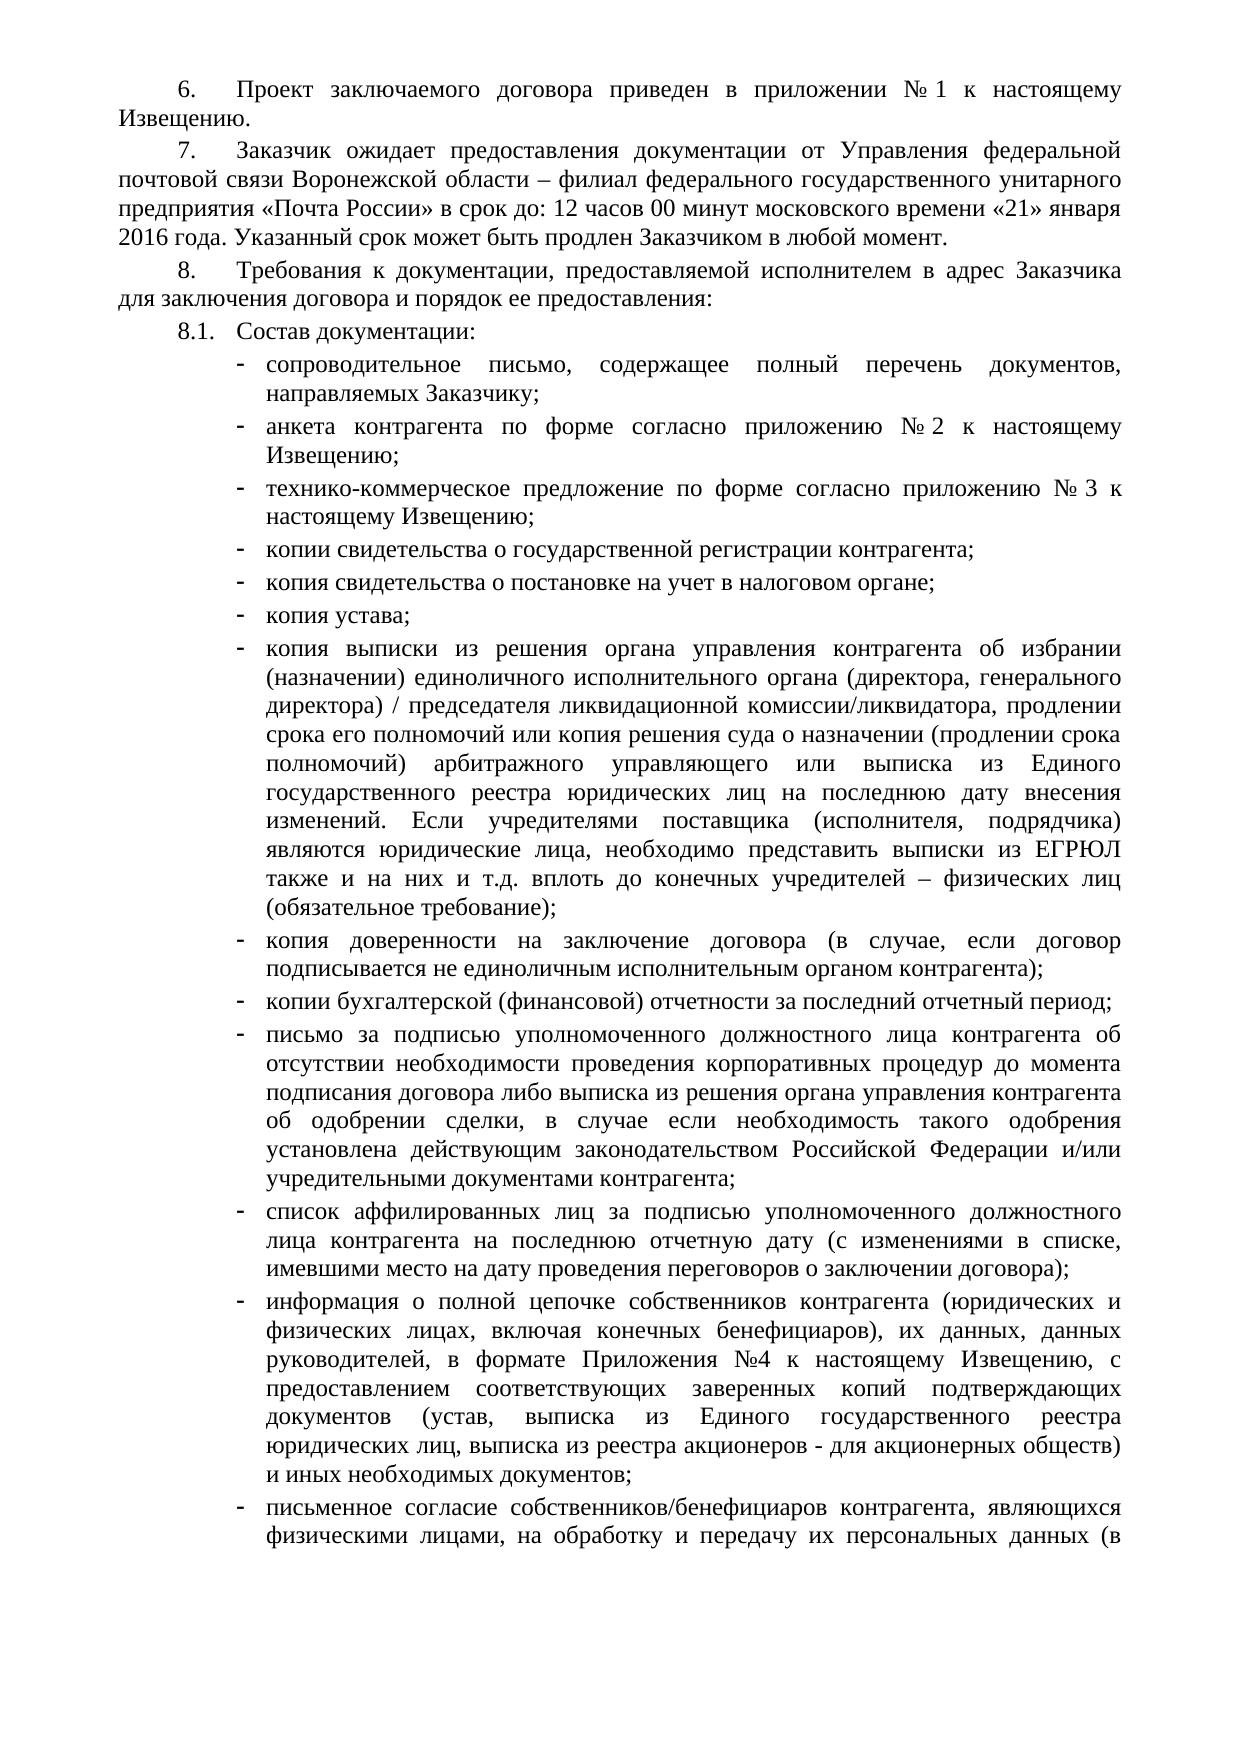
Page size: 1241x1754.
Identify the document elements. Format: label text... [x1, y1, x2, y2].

list копии бухгалтерской (финансовой) отчетности за последний отчетный период; [236, 986, 1122, 1015]
list копии свидетельства о государственной регистрации контрагента; [236, 534, 1122, 563]
list копия выписки из решения органа управления контрагента об избрании (назначении) единоличного исполнительного органа (директора, генерального директора) / председателя ликвидационной комиссии/ликвидатора, продлении срока его полномочий или копия решения суда о назначении (продлении срока полномочий) арбитражного управляющего или выписка из Единого государственного реестра юридических лиц на последнюю дату внесения изменений. Если учредителями поставщика (исполнителя, подрядчика) являются юридические лица, необходимо представить выписки из ЕГРЮЛ также и на них и т.д. вплоть до конечных учредителей – физических лиц (обязательное требование); [236, 633, 1122, 921]
list список аффилированных лиц за подписью уполномоченного должностного лица контрагента на последнюю отчетную дату (с изменениями в списке, имевшими место на дату проведения переговоров о заключении договора); [236, 1196, 1122, 1282]
list копия доверенности на заключение договора (в случае, если договор подписывается не единоличным исполнительным органом контрагента); [236, 925, 1122, 982]
list копия свидетельства о постановке на учет в налоговом органе; [236, 567, 1122, 596]
list Состав документации: [118, 316, 1122, 345]
list Заказчик ожидает предоставления документации от Управления федеральной почтовой связи Воронежской области – филиал федерального государственного унитарного предприятия «Почта России» в срок до: 12 часов 00 минут московского времени «21» января 2016 года. Указанный срок может быть продлен Заказчиком в любой момент. [118, 136, 1122, 251]
list анкета контрагента по форме согласно приложению № 2 к настоящему Извещению; [236, 411, 1122, 468]
list сопроводительное письмо, содержащее полный перечень документов, направляемых Заказчику; [236, 349, 1122, 407]
list Проект заключаемого договора приведен в приложении № 1 к настоящему Извещению. [118, 74, 1122, 131]
list письмо за подписью уполномоченного должностного лица контрагента об отсутствии необходимости проведения корпоративных процедур до момента подписания договора либо выписка из решения органа управления контрагента об одобрении сделки, в случае если необходимость такого одобрения установлена действующим законодательством Российской Федерации и/или учредительными документами контрагента; [236, 1019, 1122, 1192]
list технико-коммерческое предложение по форме согласно приложению № 3 к настоящему Извещению; [236, 473, 1122, 530]
list копия устава; [236, 600, 1122, 629]
list информация о полной цепочке собственников контрагента (юридических и физических лицах, включая конечных бенефициаров), их данных, данных руководителей, в формате Приложения №4 к настоящему Извещению, с предоставлением соответствующих заверенных копий подтверждающих документов (устав, выписка из Единого государственного реестра юридических лиц, выписка из реестра акционеров - для акционерных обществ) и иных необходимых документов; [236, 1286, 1122, 1488]
list Требования к документации, предоставляемой исполнителем в адрес Заказчика для заключения договора и порядок ее предоставления: [118, 255, 1122, 312]
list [236, 1492, 1122, 1549]
